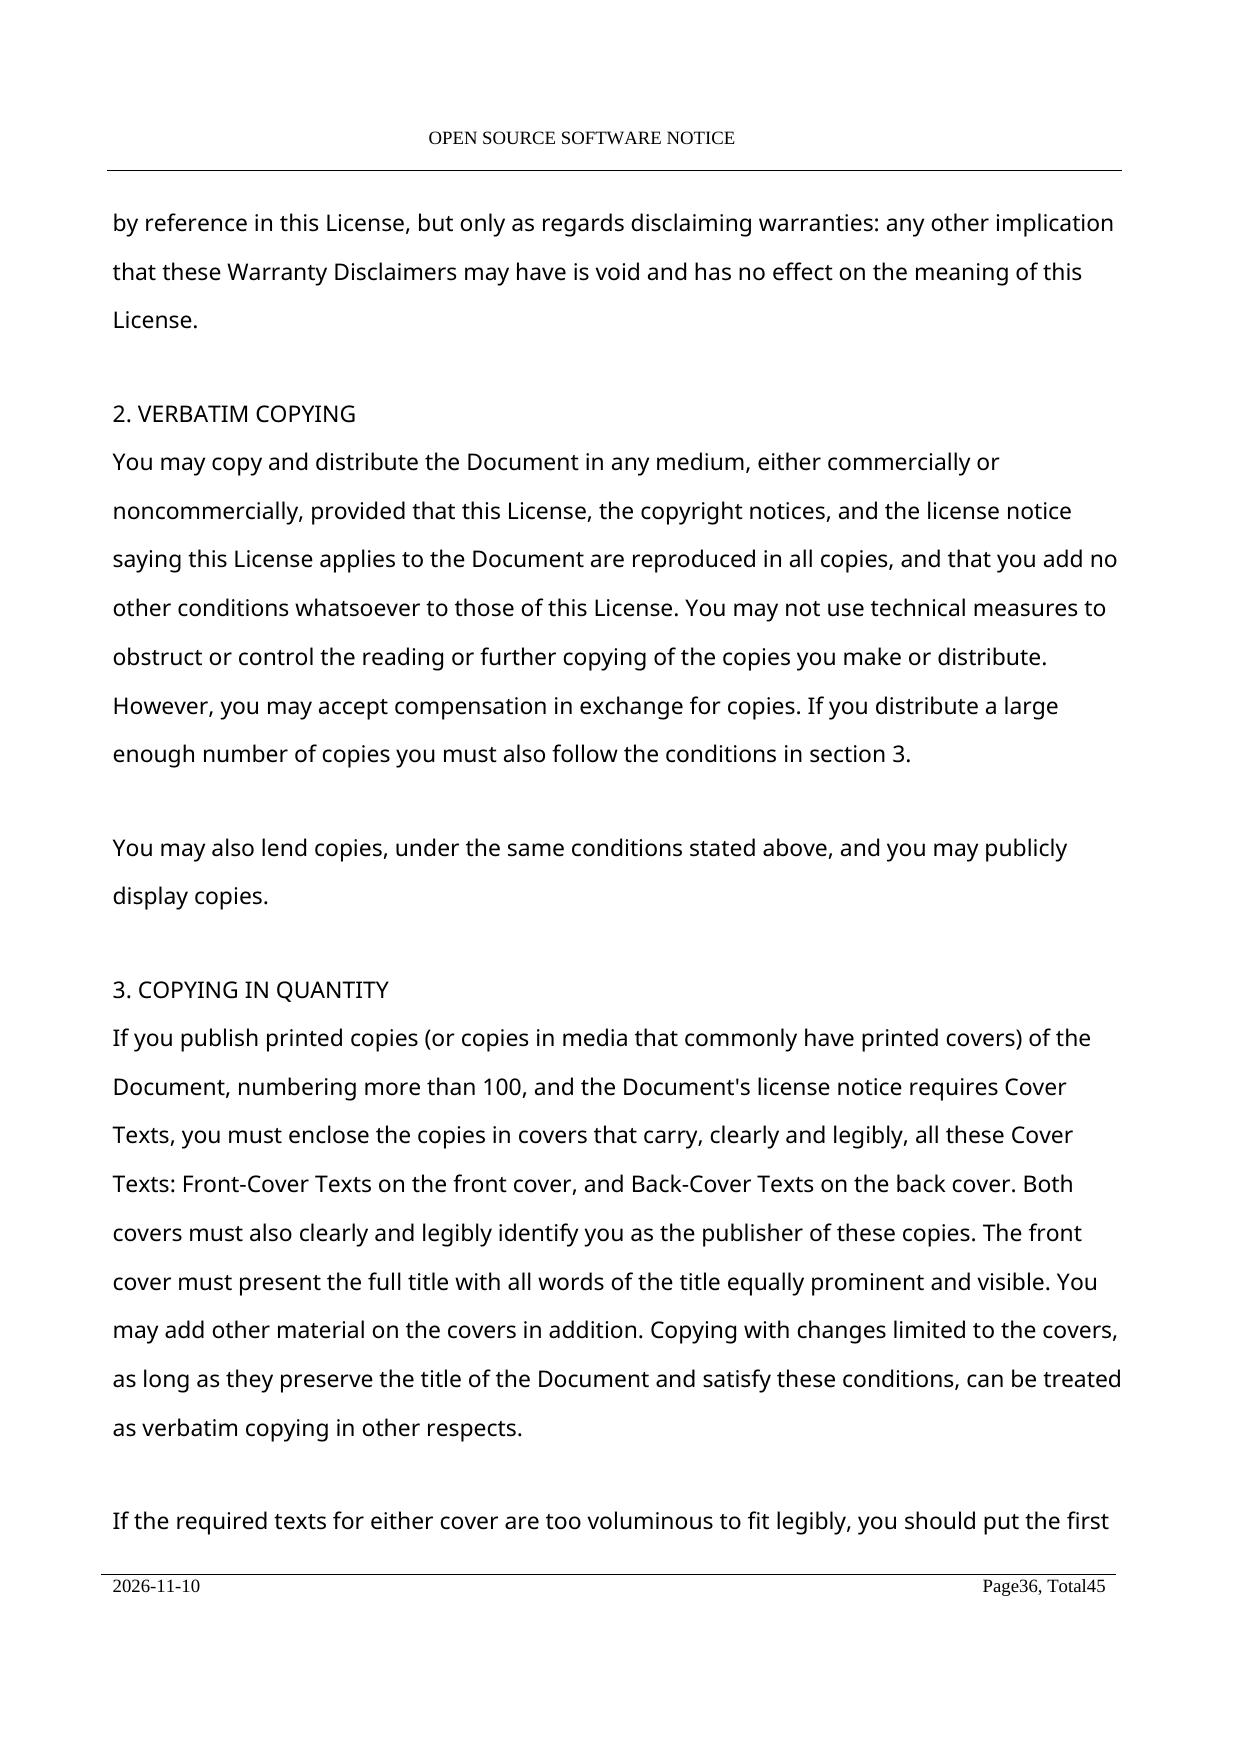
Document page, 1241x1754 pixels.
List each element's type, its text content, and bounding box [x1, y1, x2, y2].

text You may also lend copies, under the same conditions stated above, and you may publicly display copies. [112, 831, 1128, 912]
text You may copy and distribute the Document in any medium, either commercially or noncommercially, provided that this License, the copyright notices, and the license notice saying this License applies to the Document are reproduced in all copies, and that you add no other conditions whatsoever to those of this License. You may not use technical measures to obstruct or control the reading or further copying of the copies you make or distribute. However, you may accept compensation in exchange for copies. If you distribute a large enough number of copies you must also follow the conditions in section 3. [112, 445, 1128, 770]
text 3. COPYING IN QUANTITY [112, 973, 1128, 1005]
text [112, 1504, 1128, 1537]
text If you publish printed copies (or copies in media that commonly have printed covers) of the Document, numbering more than 100, and the Document's license notice requires Cover Texts, you must enclose the copies in covers that carry, clearly and legibly, all these Cover Texts: Front-Cover Texts on the front cover, and Back-Cover Texts on the back cover. Both covers must also clearly and legibly identify you as the publisher of these copies. The front cover must present the full title with all words of the title equally prominent and visible. You may add other material on the covers in addition. Copying with changes limited to the covers, as long as they preserve the title of the Document and satisfy these conditions, can be treated as verbatim copying in other respects. [112, 1021, 1128, 1443]
text 2. VERBATIM COPYING [112, 397, 1128, 429]
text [112, 206, 1128, 336]
